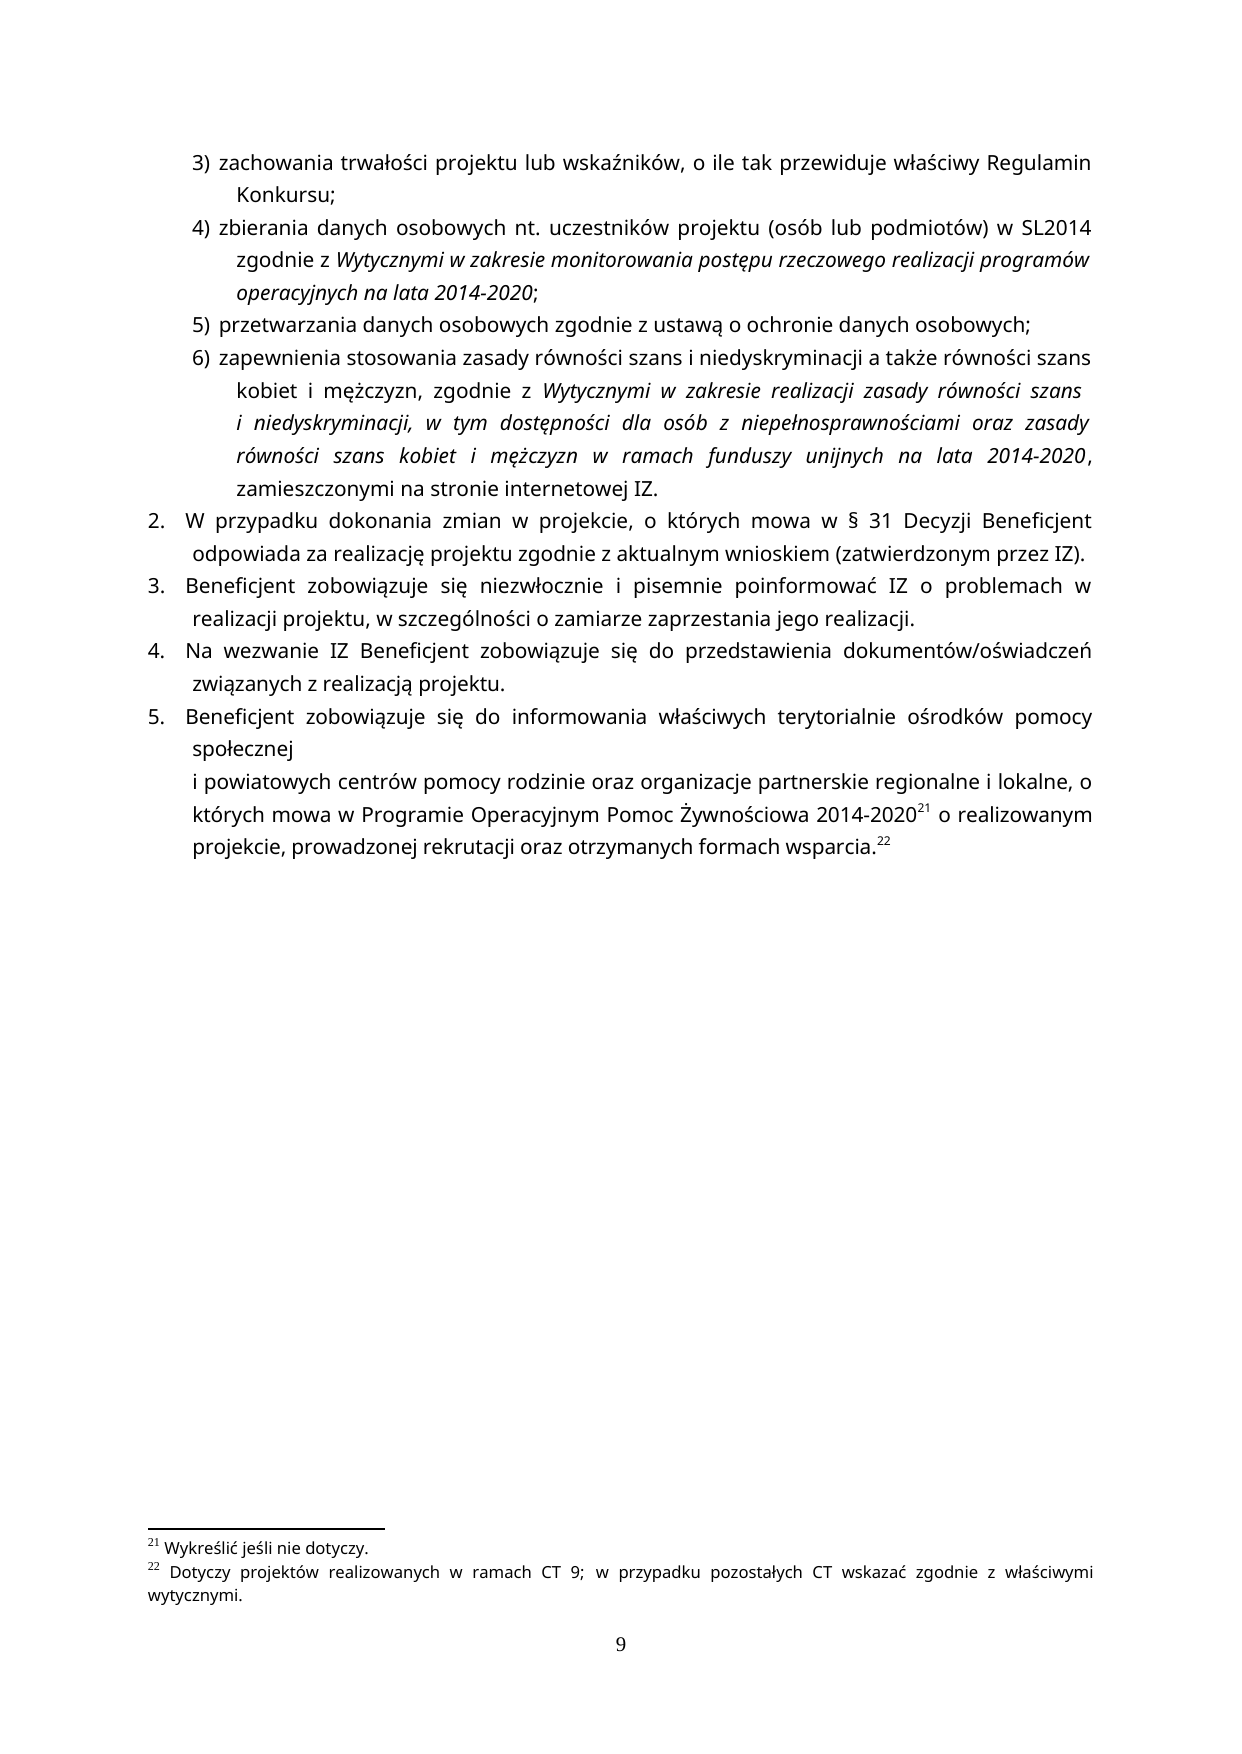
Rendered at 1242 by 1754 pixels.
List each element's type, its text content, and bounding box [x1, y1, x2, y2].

list W przypadku dokonania zmian w projekcie, o których mowa w § 31 Decyzji Beneficjent odpowiada za realizację projektu zgodnie z aktualnym wnioskiem (zatwierdzonym przez IZ). [148, 506, 1093, 567]
list Beneficjent zobowiązuje się do informowania właściwych terytorialnie ośrodków pomocy społecznej i powiatowych centrów pomocy rodzinie oraz organizacje partnerskie regionalne i lokalne, o których mowa w Programie Operacyjnym Pomoc Żywnościowa 2014-2020 o realizowanym projekcie, prowadzonej rekrutacji oraz otrzymanych formach wsparcia. [148, 702, 1093, 861]
list zbierania danych osobowych nt. uczestników projektu (osób lub podmiotów) w SL2014 zgodnie z Wytycznymi w zakresie monitorowania postępu rzeczowego realizacji programów operacyjnych na lata 2014-2020; [192, 213, 1093, 306]
list zachowania trwałości projektu lub wskaźników, o ile tak przewiduje właściwy Regulamin Konkursu; [192, 148, 1093, 209]
list przetwarzania danych osobowych zgodnie z ustawą o ochronie danych osobowych; [192, 311, 1093, 339]
list Na wezwanie IZ Beneficjent zobowiązuje się do przedstawienia dokumentów/oświadczeń związanych z realizacją projektu. [148, 637, 1093, 698]
list zapewnienia stosowania zasady równości szans i niedyskryminacji a także równości szans kobiet i mężczyzn, zgodnie z Wytycznymi w zakresie realizacji zasady równości szans i niedyskryminacji, w tym dostępności dla osób z niepełnosprawnościami oraz zasady równości szans kobiet i mężczyzn w ramach funduszy unijnych na lata 2014-2020, zamieszczonymi na stronie internetowej IZ. [192, 343, 1093, 502]
list Beneficjent zobowiązuje się niezwłocznie i pisemnie poinformować IZ o problemach w realizacji projektu, w szczególności o zamiarze zaprzestania jego realizacji. [148, 571, 1093, 632]
